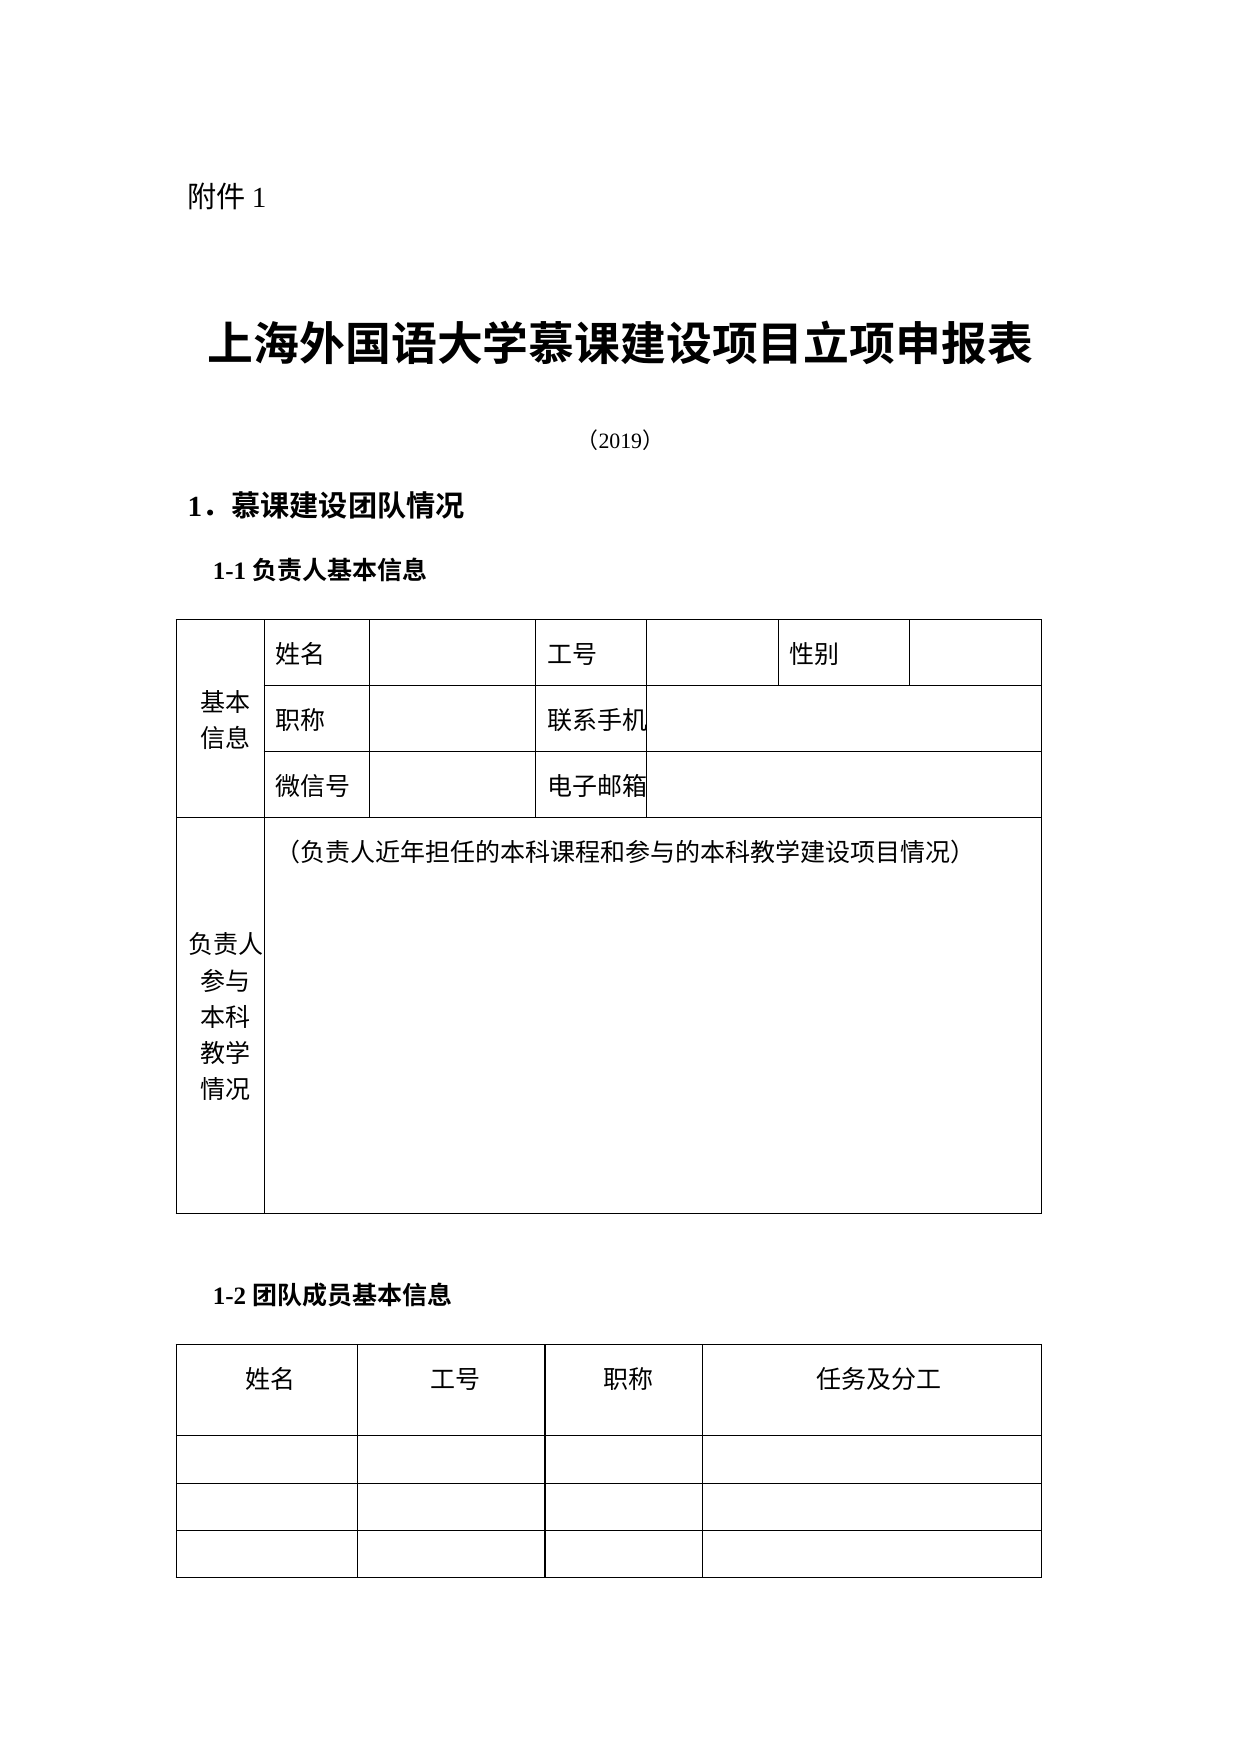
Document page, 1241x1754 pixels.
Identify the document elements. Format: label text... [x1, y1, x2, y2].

table_cell [647, 752, 1041, 817]
table_cell [647, 686, 1041, 751]
table_header 任务及分工 [703, 1345, 1041, 1435]
text 1-1 负责人基本信息 [187, 536, 1125, 601]
table_cell [546, 1531, 702, 1577]
table_cell [358, 1436, 544, 1482]
text 1．慕课建设团队情况 [187, 471, 1053, 536]
table_cell [358, 1531, 544, 1577]
text 上海外国语大学慕课建设项目立项申报表 [187, 292, 1053, 389]
table_cell [703, 1484, 1041, 1530]
table_cell 电子邮箱 [536, 752, 646, 817]
table_cell [370, 752, 535, 817]
text （2019） [187, 423, 1053, 455]
table_header 职称 [546, 1345, 702, 1435]
table_cell 微信号 [265, 752, 369, 817]
table_cell [177, 1484, 357, 1530]
table_cell [370, 686, 535, 751]
table_cell [703, 1436, 1041, 1482]
table_cell [177, 1531, 357, 1577]
table_cell 职称 [265, 686, 369, 751]
table_header 姓名 [177, 1345, 357, 1435]
table_header 工号 [536, 620, 646, 685]
table_cell [546, 1436, 702, 1482]
text 1-2 团队成员基本信息 [187, 1261, 1125, 1326]
table_cell [177, 1436, 357, 1482]
table_cell [546, 1484, 702, 1530]
text 附件1 [187, 162, 1053, 227]
table_cell （负责人近年担任的本科课程和参与的本科教学建设项目情况） [265, 818, 1041, 1213]
table_cell 负责人参与 本科 教学 情况 [177, 818, 264, 1213]
table_cell [703, 1531, 1041, 1577]
table_cell [358, 1484, 544, 1530]
table_header [370, 620, 535, 685]
table_header [647, 620, 778, 685]
table_header 工号 [358, 1345, 544, 1435]
table_cell 联系手机 [536, 686, 646, 751]
table_header [910, 620, 1041, 685]
table_header 基本 信息 [177, 620, 264, 817]
table_header 姓名 [265, 620, 369, 685]
table_header 性别 [779, 620, 909, 685]
